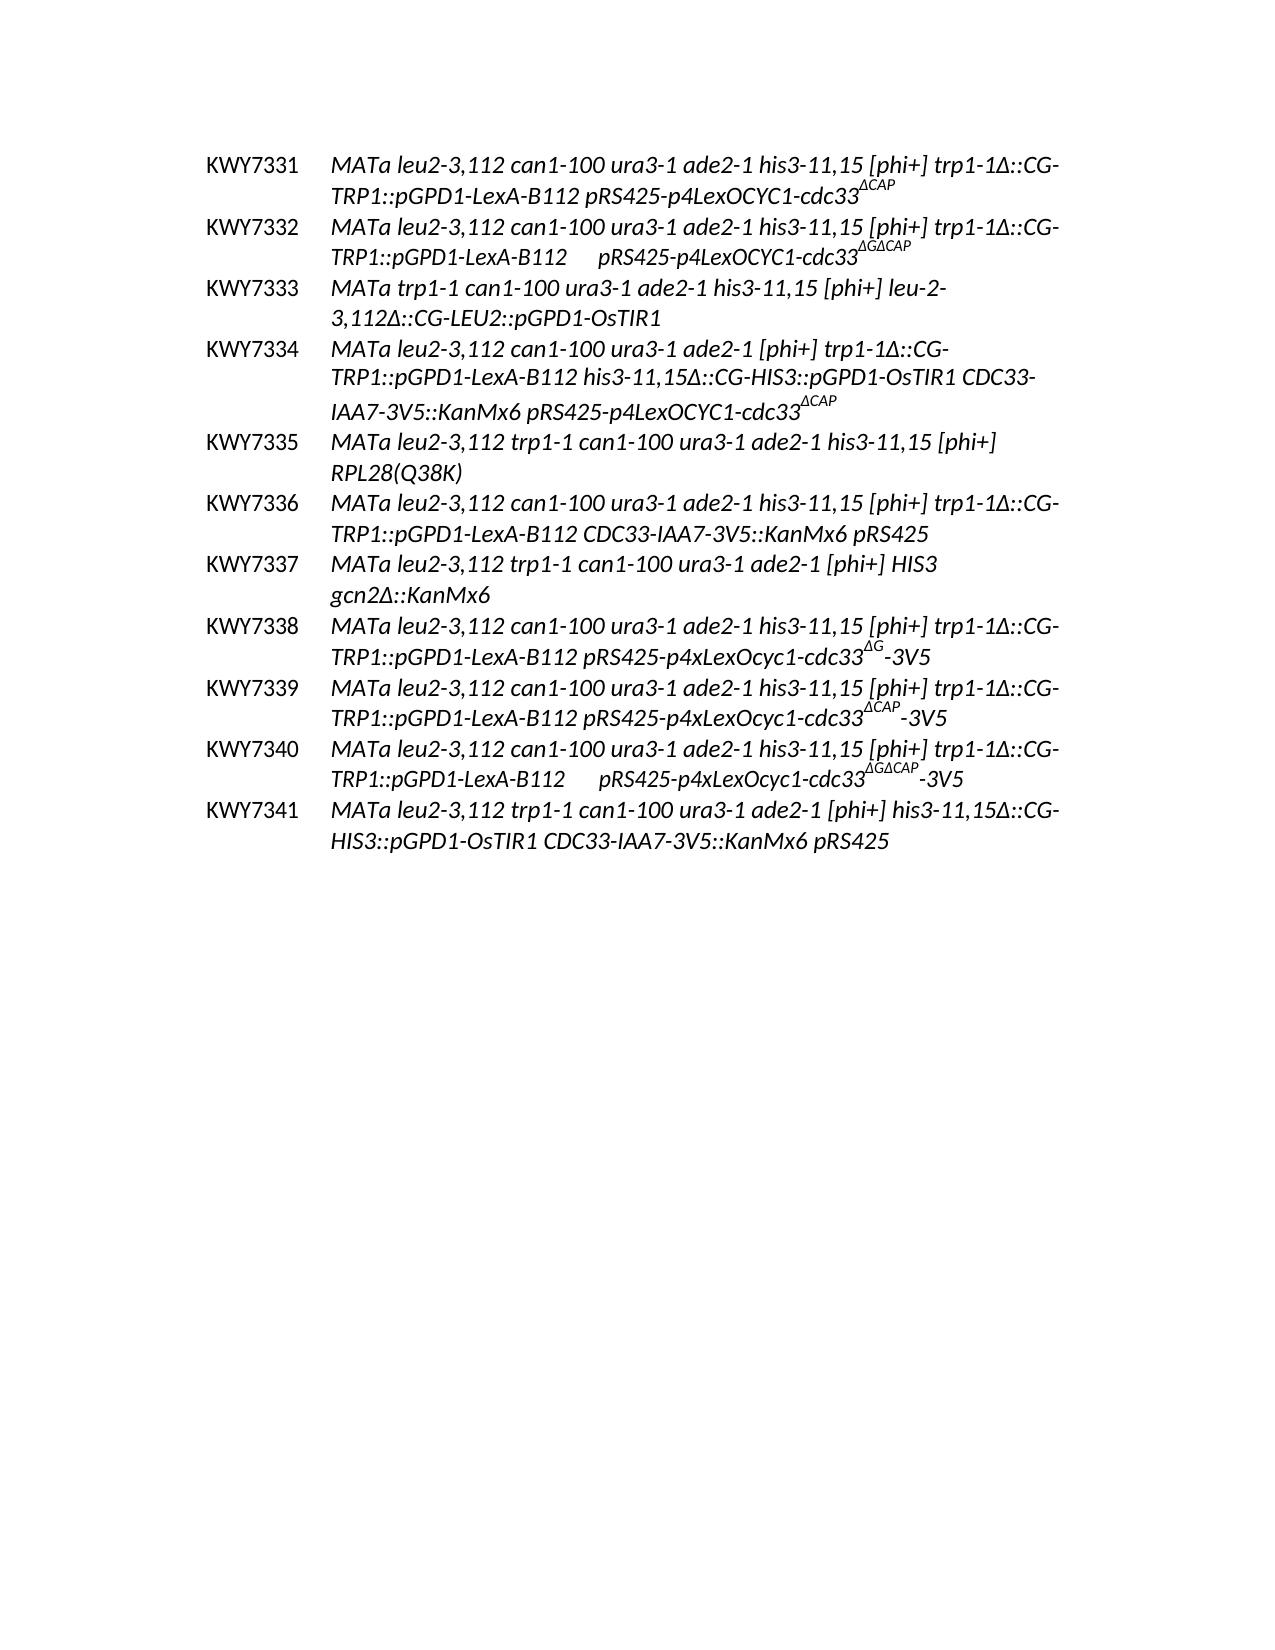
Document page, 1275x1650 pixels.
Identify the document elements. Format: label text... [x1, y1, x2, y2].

text KWY7334 MATa leu2-3,112 can1-100 ura3-1 ade2-1 [phi+] trp1-1∆::CG- TRP1::pGPD1-LexA-B112 his3-11,15∆::CG-HIS3::pGPD1-OsTIR1 CDC33- IAA7-3V5::KanMx6 pRS425-p4LexOCYC1-cdc33∆CAP [206, 334, 1042, 426]
text KWY7333 MATa trp1-1 can1-100 ura3-1 ade2-1 his3-11,15 [phi+] leu-2- 3,112∆::CG-LEU2::pGPD1-OsTIR1 [206, 272, 950, 333]
text KWY7337 MATa leu2-3,112 trp1-1 can1-100 ura3-1 ade2-1 [phi+] HIS3 gcn2∆::KanMx6 [206, 549, 939, 610]
text KWY7339 MATa leu2-3,112 can1-100 ura3-1 ade2-1 his3-11,15 [phi+] trp1-1∆::CG- TRP1::pGPD1-LexA-B112 pRS425-p4xLexOcyc1-cdc33∆CAP-3V5 [206, 672, 1063, 733]
text KWY7340 MATa leu2-3,112 can1-100 ura3-1 ade2-1 his3-11,15 [phi+] trp1-1∆::CG- TRP1::pGPD1-LexA-B112 pRS425-p4xLexOcyc1-cdc33∆G∆CAP-3V5 [206, 733, 1063, 794]
text KWY7332 MATa leu2-3,112 can1-100 ura3-1 ade2-1 his3-11,15 [phi+] trp1-1∆::CG- TRP1::pGPD1-LexA-B112 pRS425-p4LexOCYC1-cdc33∆G∆CAP [206, 211, 1063, 271]
text KWY7338 MATa leu2-3,112 can1-100 ura3-1 ade2-1 his3-11,15 [phi+] trp1-1∆::CG- TRP1::pGPD1-LexA-B112 pRS425-p4xLexOcyc1-cdc33∆G-3V5 [206, 613, 1063, 672]
text KWY7331 MATa leu2-3,112 can1-100 ura3-1 ade2-1 his3-11,15 [phi+] trp1-1∆::CG- TRP1::pGPD1-LexA-B112 pRS425-p4LexOCYC1-cdc33∆CAP [206, 150, 1063, 211]
text KWY7341 MATa leu2-3,112 trp1-1 can1-100 ura3-1 ade2-1 [phi+] his3-11,15∆::CG- HIS3::pGPD1-OsTIR1 CDC33-IAA7-3V5::KanMx6 pRS425 [206, 794, 1063, 856]
text KWY7335 MATa leu2-3,112 trp1-1 can1-100 ura3-1 ade2-1 his3-11,15 [phi+] RPL28(Q38K) [206, 427, 999, 488]
text KWY7336 MATa leu2-3,112 can1-100 ura3-1 ade2-1 his3-11,15 [phi+] trp1-1∆::CG- TRP1::pGPD1-LexA-B112 CDC33-IAA7-3V5::KanMx6 pRS425 [206, 488, 1063, 549]
